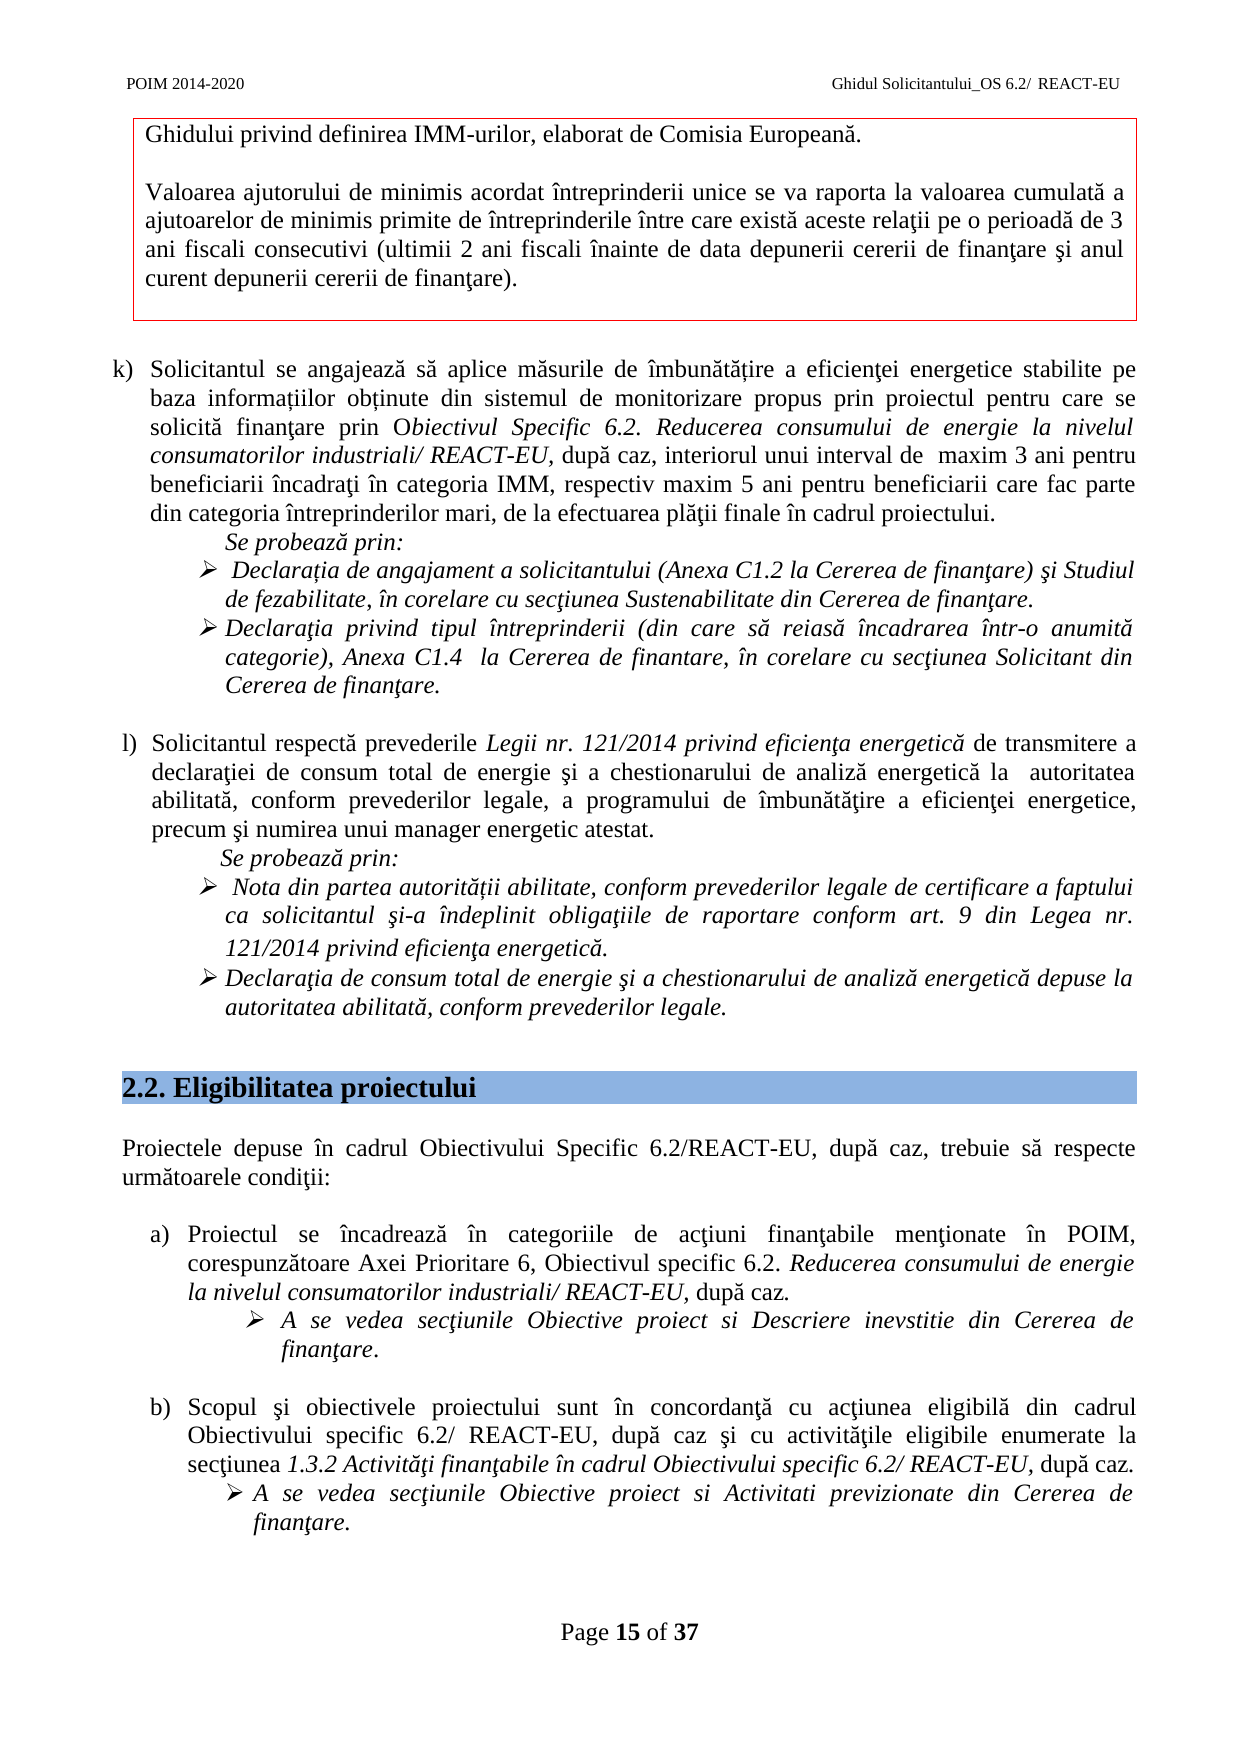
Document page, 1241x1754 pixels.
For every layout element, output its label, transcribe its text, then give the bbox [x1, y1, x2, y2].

list A se vedea secţiunile Obiective proiect si Descriere inevstitie din Cererea de finanţare. [244, 1305, 1137, 1363]
list Nota din partea autorității abilitate, conform prevederilor legale de certificare a faptului ca solicitantul şi-a îndeplinit obligaţiile de raportare conform art. 9 din Legea nr. 121/2014 privind eficienţa energetică. [197, 872, 1137, 963]
list Se probează prin: [151, 843, 1137, 872]
text Proiectele depuse în cadrul Obiectivului Specific 6.2/REACT-EU, după caz, trebuie să respecte următoarele condiţii: [122, 1133, 1137, 1190]
list Solicitantul respectă prevederile Legii nr. 121/2014 privind eficienţa energetică de transmitere a declaraţiei de consum total de energie şi a chestionarului de analiză energetică la autoritatea abilitată, conform prevederilor legale, a programului de îmbunătăţire a eficienţei energetice, precum şi numirea unui manager energetic atestat. [122, 728, 1137, 843]
list Declaraţia de consum total de energie şi a chestionarului de analiză energetică depuse la autoritatea abilitată, conform prevederilor legale. [197, 963, 1137, 1021]
list Solicitantul se angajează să aplice măsurile de îmbunătățire a eficienţei energetice stabilite pe baza informațiilor obținute din sistemul de monitorizare propus prin proiectul pentru care se solicită finanţare prin Obiectivul Specific 6.2. Reducerea consumului de energie la nivelul consumatorilor industriali/ REACT-EU, după caz, interiorul unui interval de maxim 3 ani pentru beneficiarii încadraţi în categoria IMM, respectiv maxim 5 ani pentru beneficiarii care fac parte din categoria întreprinderilor mari, de la efectuarea plăţii finale în cadrul proiectului. [112, 354, 1137, 527]
list Proiectul se încadrează în categoriile de acţiuni finanţabile menţionate în POIM, corespunzătoare Axei Prioritare 6, Obiectivul specific 6.2. Reducerea consumului de energie la nivelul consumatorilor industriali/ REACT-EU, după caz. [150, 1219, 1137, 1305]
list A se vedea secţiunile Obiective proiect si Activitati previzionate din Cererea de finanţare. [225, 1478, 1137, 1535]
subtitle 2.2. Eligibilitatea proiectului [122, 1071, 1137, 1104]
list Declarația de angajament a solicitantului (Anexa C1.2 la Cererea de finanţare) şi Studiul de fezabilitate, în corelare cu secţiunea Sustenabilitate din Cererea de finanţare. [197, 556, 1137, 613]
list Scopul şi obiectivele proiectului sunt în concordanţă cu acţiunea eligibilă din cadrul Obiectivului specific 6.2/ REACT-EU, după caz şi cu activităţile eligibile enumerate la secţiunea 1.3.2 Activităţi finanţabile în cadrul Obiectivului specific 6.2/ REACT-EU, după caz. [150, 1392, 1137, 1478]
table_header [134, 119, 1136, 320]
text Se probează prin: [225, 527, 1137, 556]
list Declaraţia privind tipul întreprinderii (din care să reiasă încadrarea într-o anumită categorie), Anexa C1.4 la Cererea de finantare, în corelare cu secţiunea Solicitant din Cererea de finanţare. [197, 613, 1137, 699]
